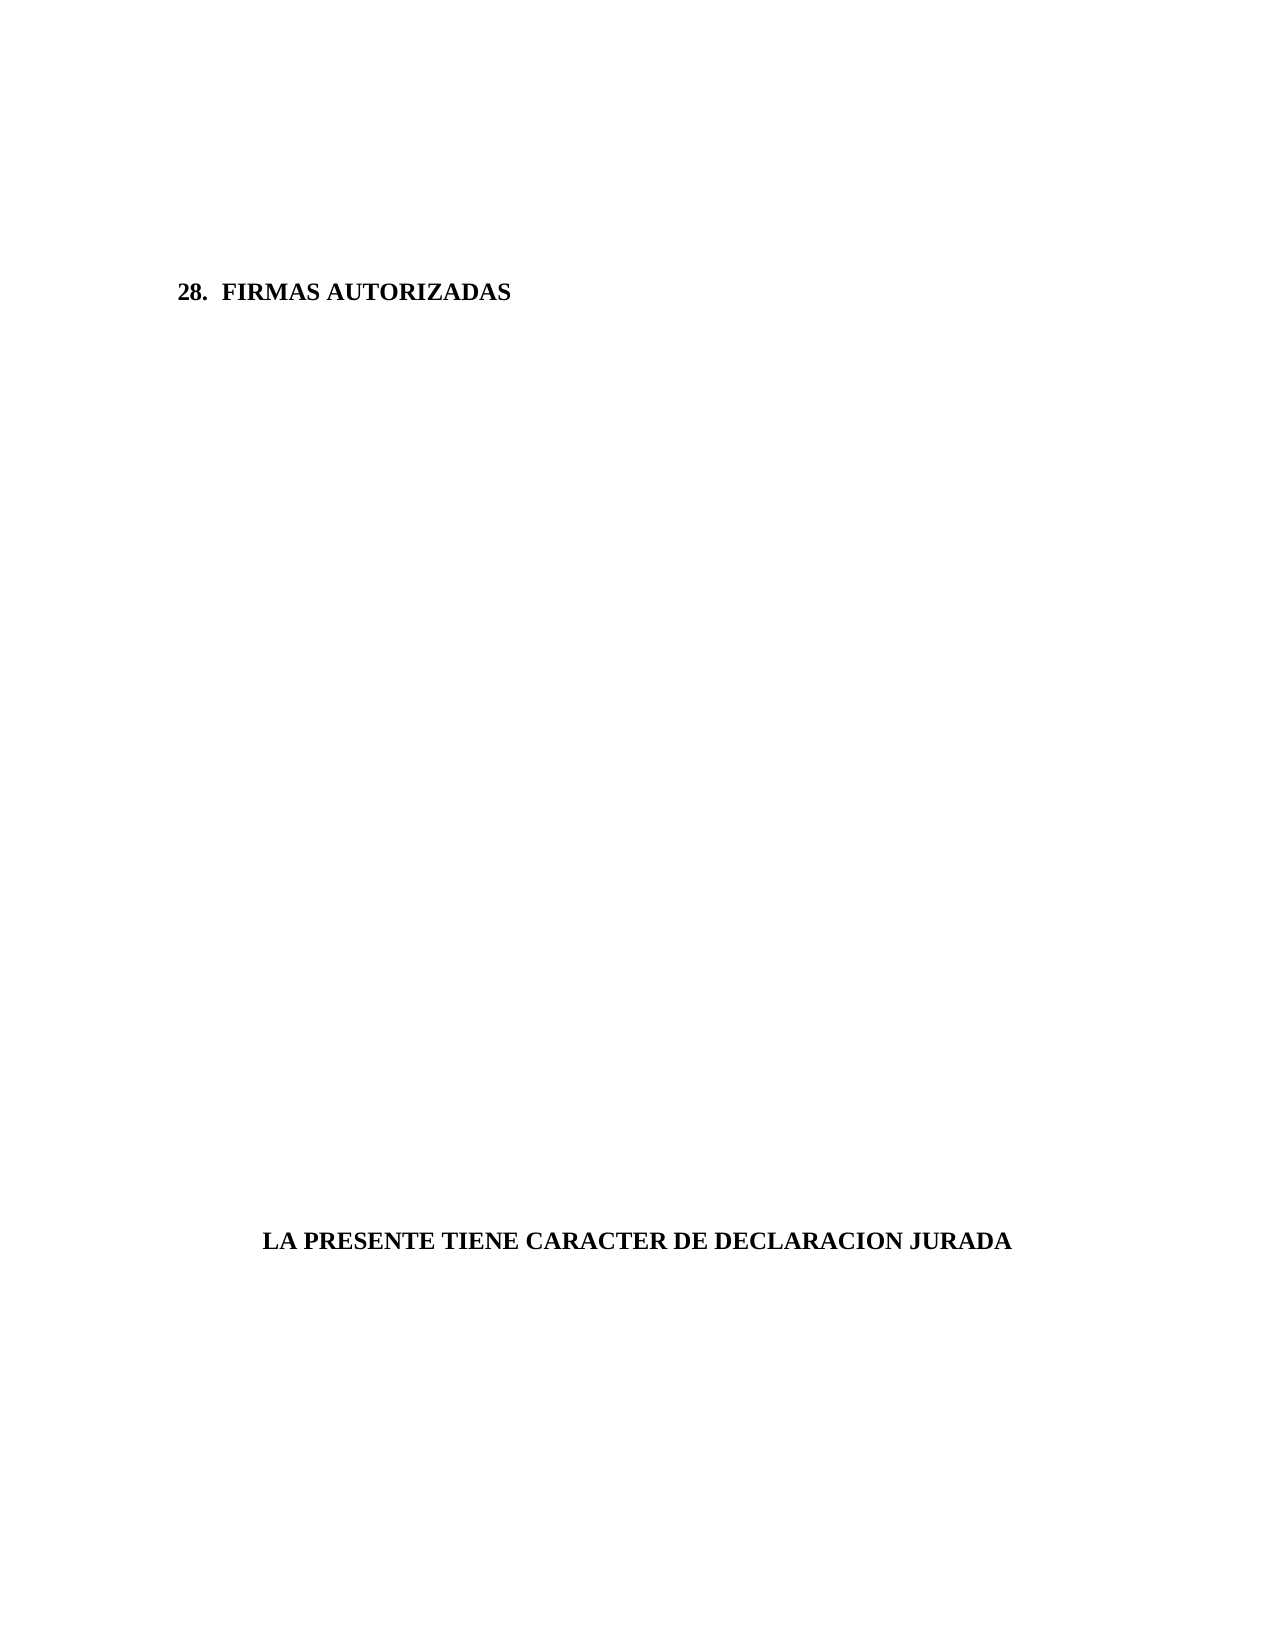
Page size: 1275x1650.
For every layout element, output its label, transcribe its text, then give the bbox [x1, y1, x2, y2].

text LA PRESENTE TIENE CARACTER DE DECLARACION JURADA [177, 1226, 1098, 1254]
list FIRMAS AUTORIZADAS [177, 277, 1098, 306]
